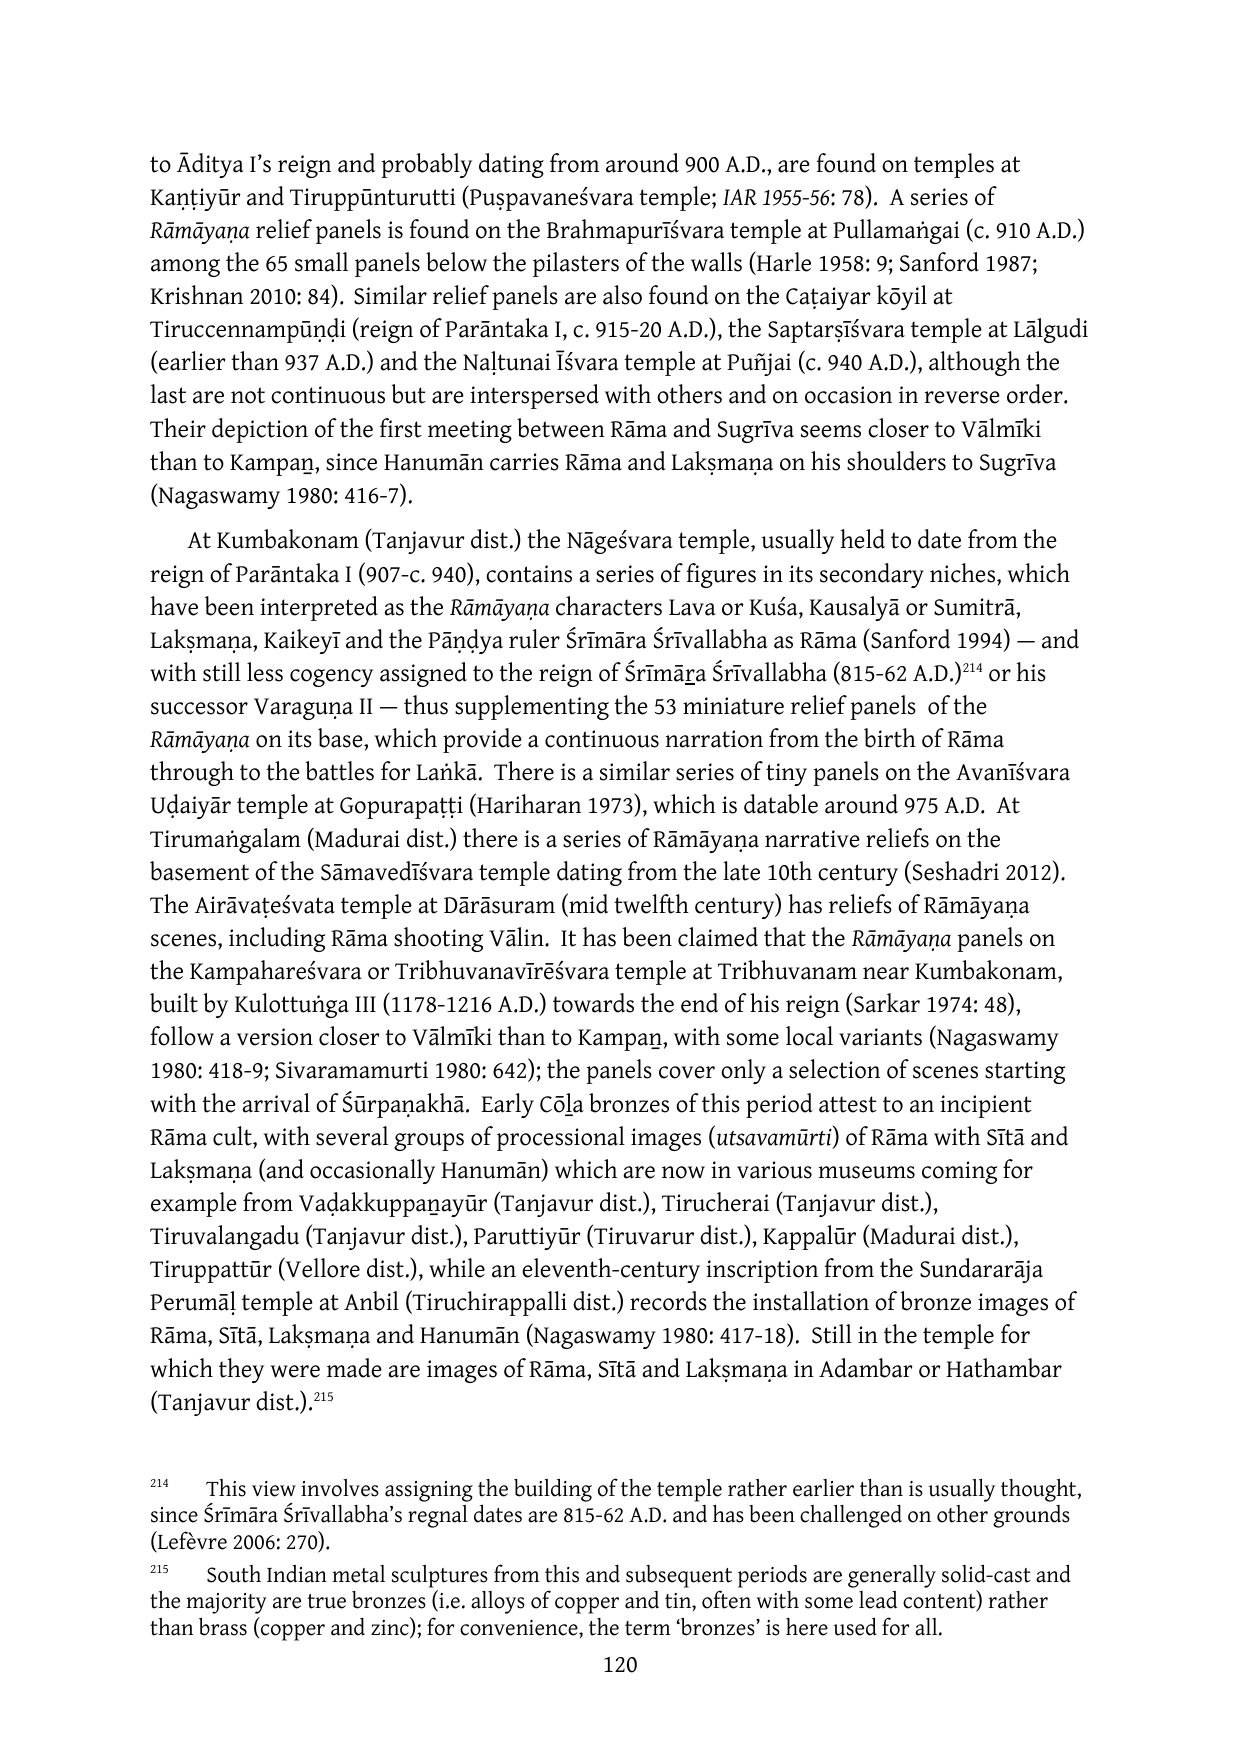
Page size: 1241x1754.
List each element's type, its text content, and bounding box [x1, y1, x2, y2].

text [150, 150, 1090, 510]
text At Kumbakonam (Tanjavur dist.) the Nāgeśvara temple, usually held to date from the reign of Parāntaka I (907-c. 940), contains a series of figures in its secondary niches, which have been interpreted as the Rāmāyaṇa characters Lava or Kuśa, Kausalyā or Sumitrā, Lakṣmaṇa, Kaikeyī and the Pāṇḍya ruler Śrīmāra Śrīvallabha as Rāma (Sanford 1994) — and with still less cogency assigned to the reign of Śrīmāra Śrīvallabha (815-62 A.D.) or his successor Varaguṇa II — thus supplementing the 53 miniature relief panels of the Rāmāyaṇa on its base, which provide a continuous narration from the birth of Rāma through to the battles for Laṅkā. There is a similar series of tiny panels on the Avanīśvara Uḍaiyār temple at Gopurapaṭṭi (Hariharan 1973), which is datable around 975 A.D. At Tirumaṅgalam (Madurai dist.) there is a series of Rāmāyaṇa narrative reliefs on the basement of the Sāmavedīśvara temple dating from the late 10th century (Seshadri 2012). The Airāvaṭeśvata temple at Dārāsuram (mid twelfth century) has reliefs of Rāmāyaṇa scenes, including Rāma shooting Vālin. It has been claimed that the Rāmāyaṇa panels on the Kampahareśvara or Tribhuvanavīrēśvara temple at Tribhuvanam near Kumbakonam, built by Kulottuṅga III (1178-1216 A.D.) towards the end of his reign (Sarkar 1974: 48), follow a version closer to Vālmīki than to Kampaṉ, with some local variants (Nagaswamy 1980: 418-9; Sivaramamurti 1980: 642); the panels cover only a selection of scenes starting with the arrival of Śūrpaṇakhā. Early Cōḻa bronzes of this period attest to an incipient Rāma cult, with several groups of processional images (utsavamūrti) of Rāma with Sītā and Lakṣmaṇa (and occasionally Hanumān) which are now in various museums coming for example from Vaḍakkuppaṉayūr (Tanjavur dist.), Tirucherai (Tanjavur dist.), Tiruvalangadu (Tanjavur dist.), Paruttiyūr (Tiruvarur dist.), Kappalūr (Madurai dist.), Tiruppattūr (Vellore dist.), while an eleventh-century inscription from the Sundararāja Perumāḷ temple at Anbil (Tiruchirappalli dist.) records the installation of bronze images of Rāma, Sītā, Lakṣmaṇa and Hanumān (Nagaswamy 1980: 417-18). Still in the temple for which they were made are images of Rāma, Sītā and Lakṣmaṇa in Adambar or Hathambar (Tanjavur dist.). [150, 527, 1090, 1417]
